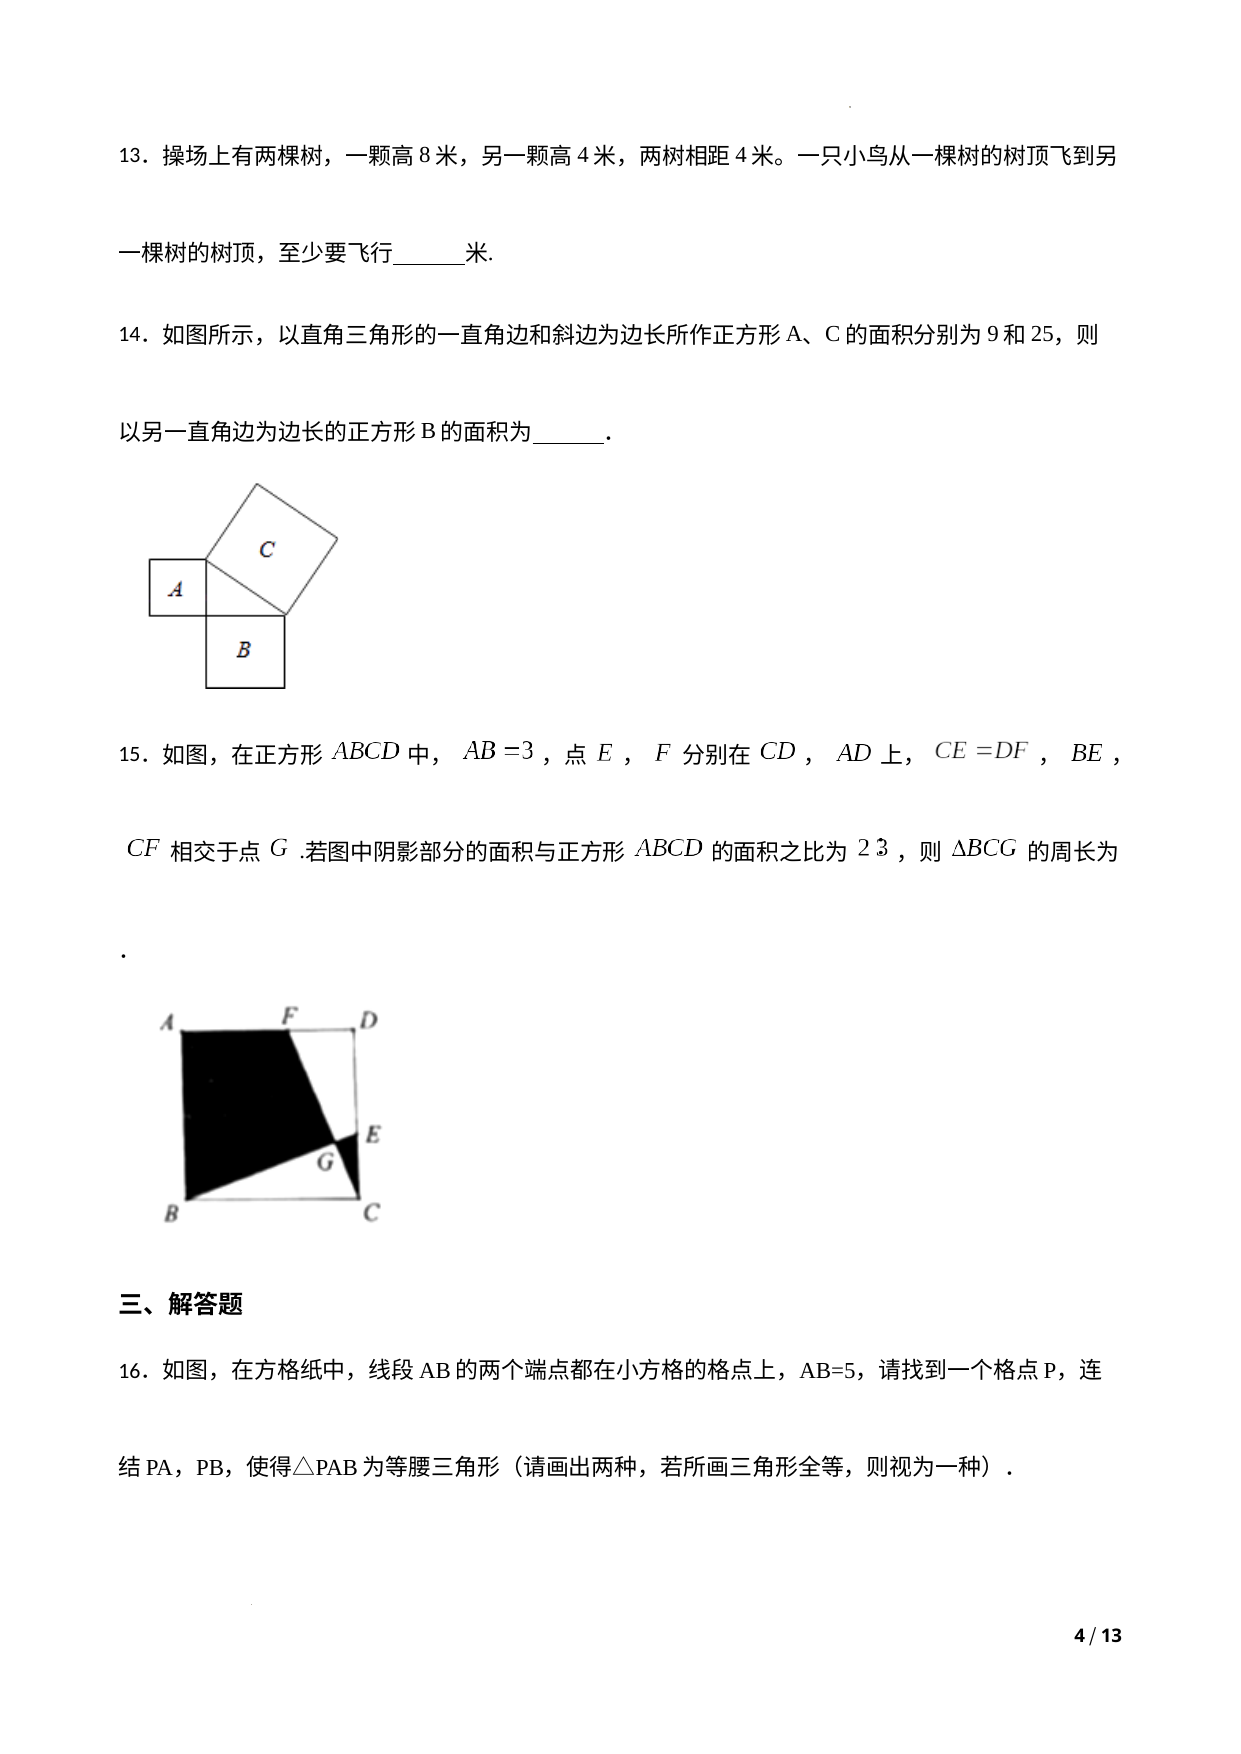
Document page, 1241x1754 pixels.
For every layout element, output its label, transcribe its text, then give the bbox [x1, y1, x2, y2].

text 15．如图，在正方形 中， ，点 ， 分别在 ， 上， ， ， 相交于点 .若图中阴影部分的面积与正方形 的面积之比为 ，则 的周长为 ． [118, 721, 1122, 981]
picture [146, 997, 403, 1234]
text 14．如图所示，以直角三角形的一直角边和斜边为边长所作正方形A、C的面积分别为9和25，则以另一直角边为边长的正方形B的面积为 ． [118, 301, 1122, 463]
text 三、解答题 [118, 1271, 1122, 1336]
text 13．操场上有两棵树，一颗高8米，另一颗高4米，两树相距4米。一只小鸟从一棵树的树顶飞到另一棵树的树顶，至少要飞行 米. [118, 122, 1122, 284]
text 16．如图，在方格纸中，线段AB的两个端点都在小方格的格点上，AB=5，请找到一个格点P，连结PA，PB，使得△PAB为等腰三角形（请画出两种，若所画三角形全等，则视为一种）． [118, 1336, 1122, 1498]
picture [146, 480, 339, 689]
